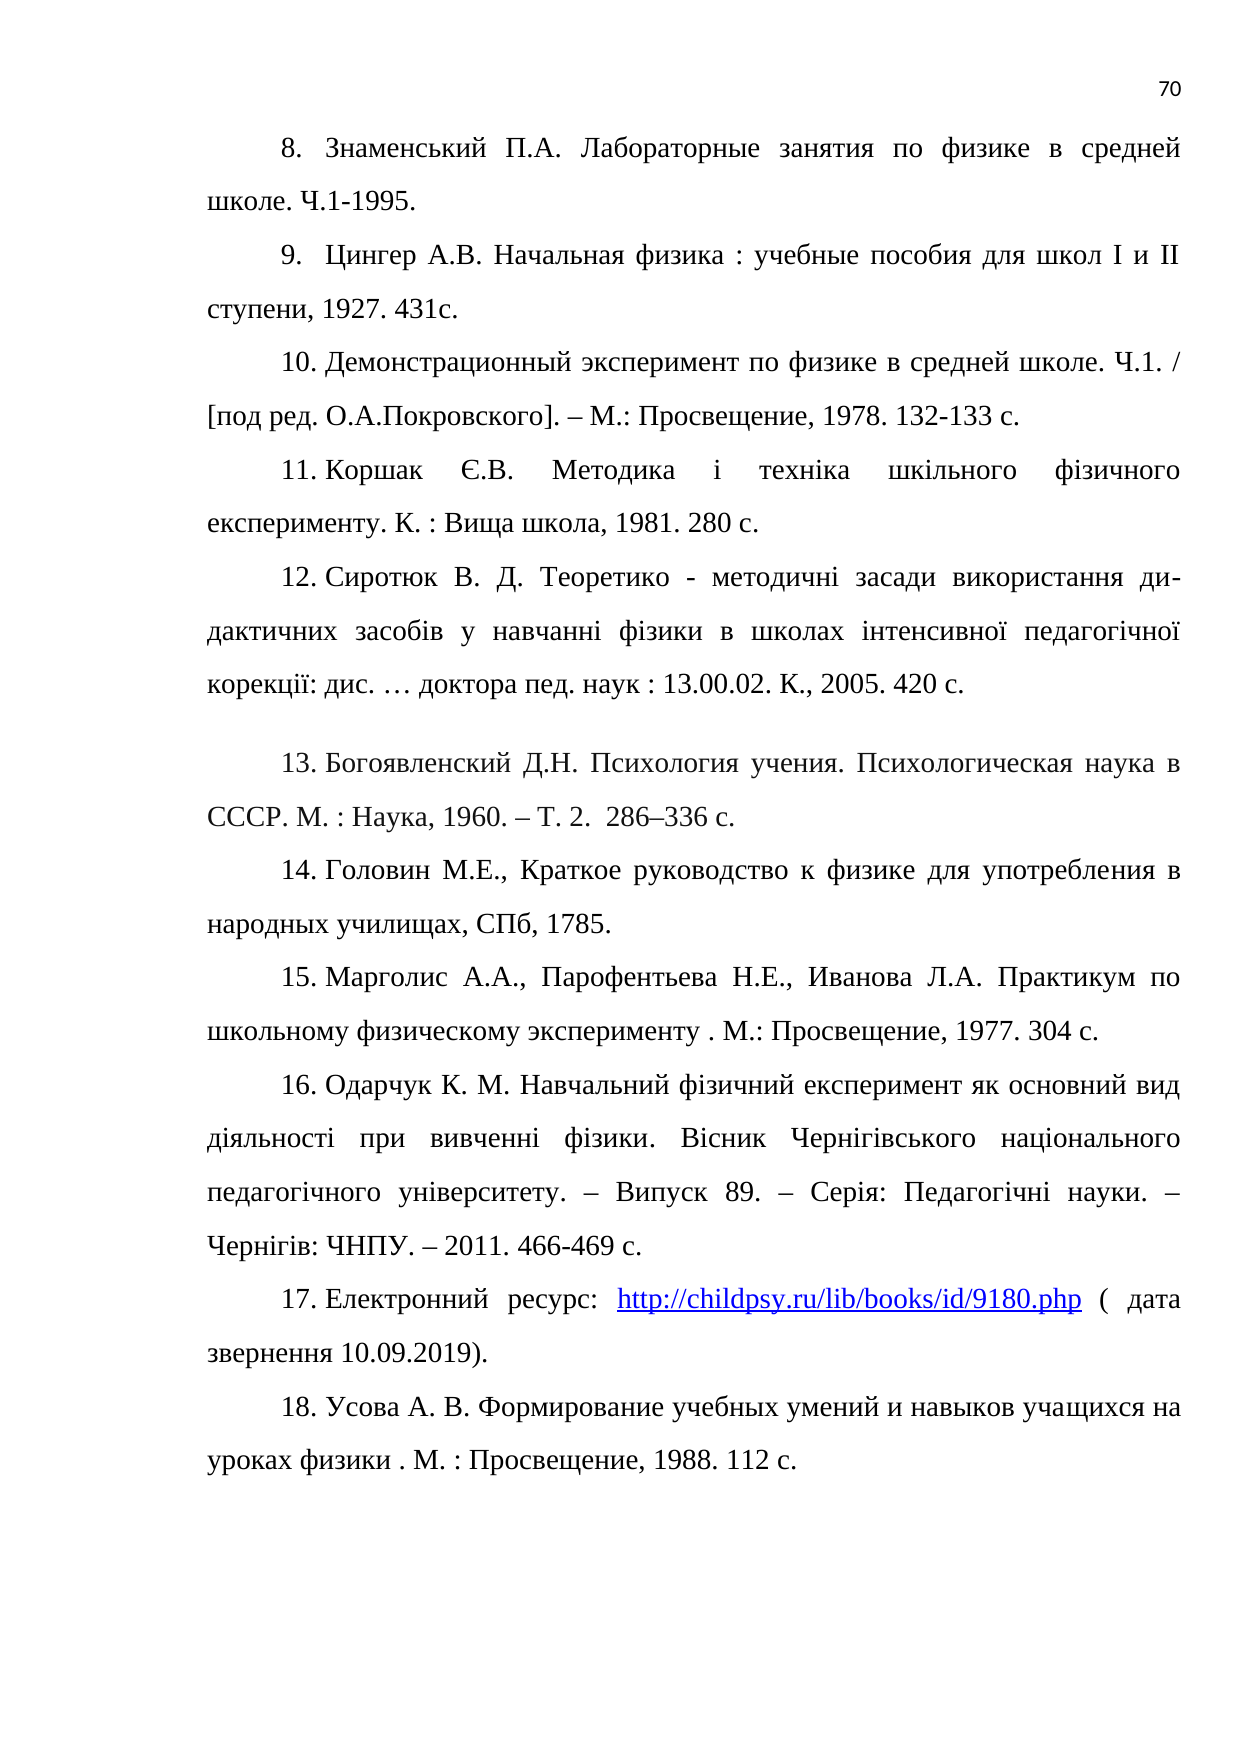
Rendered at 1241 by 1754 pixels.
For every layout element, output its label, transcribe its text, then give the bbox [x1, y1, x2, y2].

list Марголис А.А., Парофентьева Н.Е., Иванова Л.А. Практикум по школьному физическому эксперименту . М.: Просвещение, 1977. 304 с. [207, 959, 1181, 1047]
list Знаменський П.А. Лабораторные занятия по физике в средней школе. Ч.1-1995. [207, 130, 1181, 217]
list Демонстрационный эксперимент по физике в средней школе. Ч.1. / [под ред. О.А.Покровского]. – М.: Просвещение, 1978. 132-133 с. [207, 344, 1181, 432]
list Одарчук К. М. Навчальний фізичний експеримент як основний вид діяльності при вивченні фізики. Вісник Чернігівського національного педагогічного університету. – Випуск 89. – Серія: Педагогічні науки. – Чернігів: ЧНПУ. – 2011. 466-469 с. [207, 1067, 1181, 1261]
list Усова А. В. Формирование учебных умений и навыков учащихся на уроках физики . М. : Просвещение, 1988. 112 с. [207, 1389, 1181, 1476]
list Сиротюк В. Д. Теоретико - методичні засади використання дидактичних засобів у навчанні фізики в школах інтенсивної педагогічної корекції: дис. … доктора пед. наук : 13.00.02. К., 2005. 420 с. [207, 559, 1181, 700]
list Головин М.Е., Краткое руководство к физике для употребления в народных училищах, СПб, 1785. [207, 852, 1181, 939]
list Електронний ресурс: http://childpsy.ru/lib/books/id/9180.php ( дата звернення 10.09.2019). [207, 1281, 1181, 1369]
list Богоявленский Д.Н. Психология учения. Психологическая наука в СССР. М. : Наука, 1960. – Т. 2. 286–336 с. [207, 745, 1181, 832]
list Цингер А.В. Начальная физика : учебные пособия для школ I и II ступени, 1927. 431с. [207, 237, 1181, 324]
list Коршак Є.В. Методика і техніка шкільного фізичного експерименту. К. : Вища школа, 1981. 280 с. [207, 452, 1181, 539]
